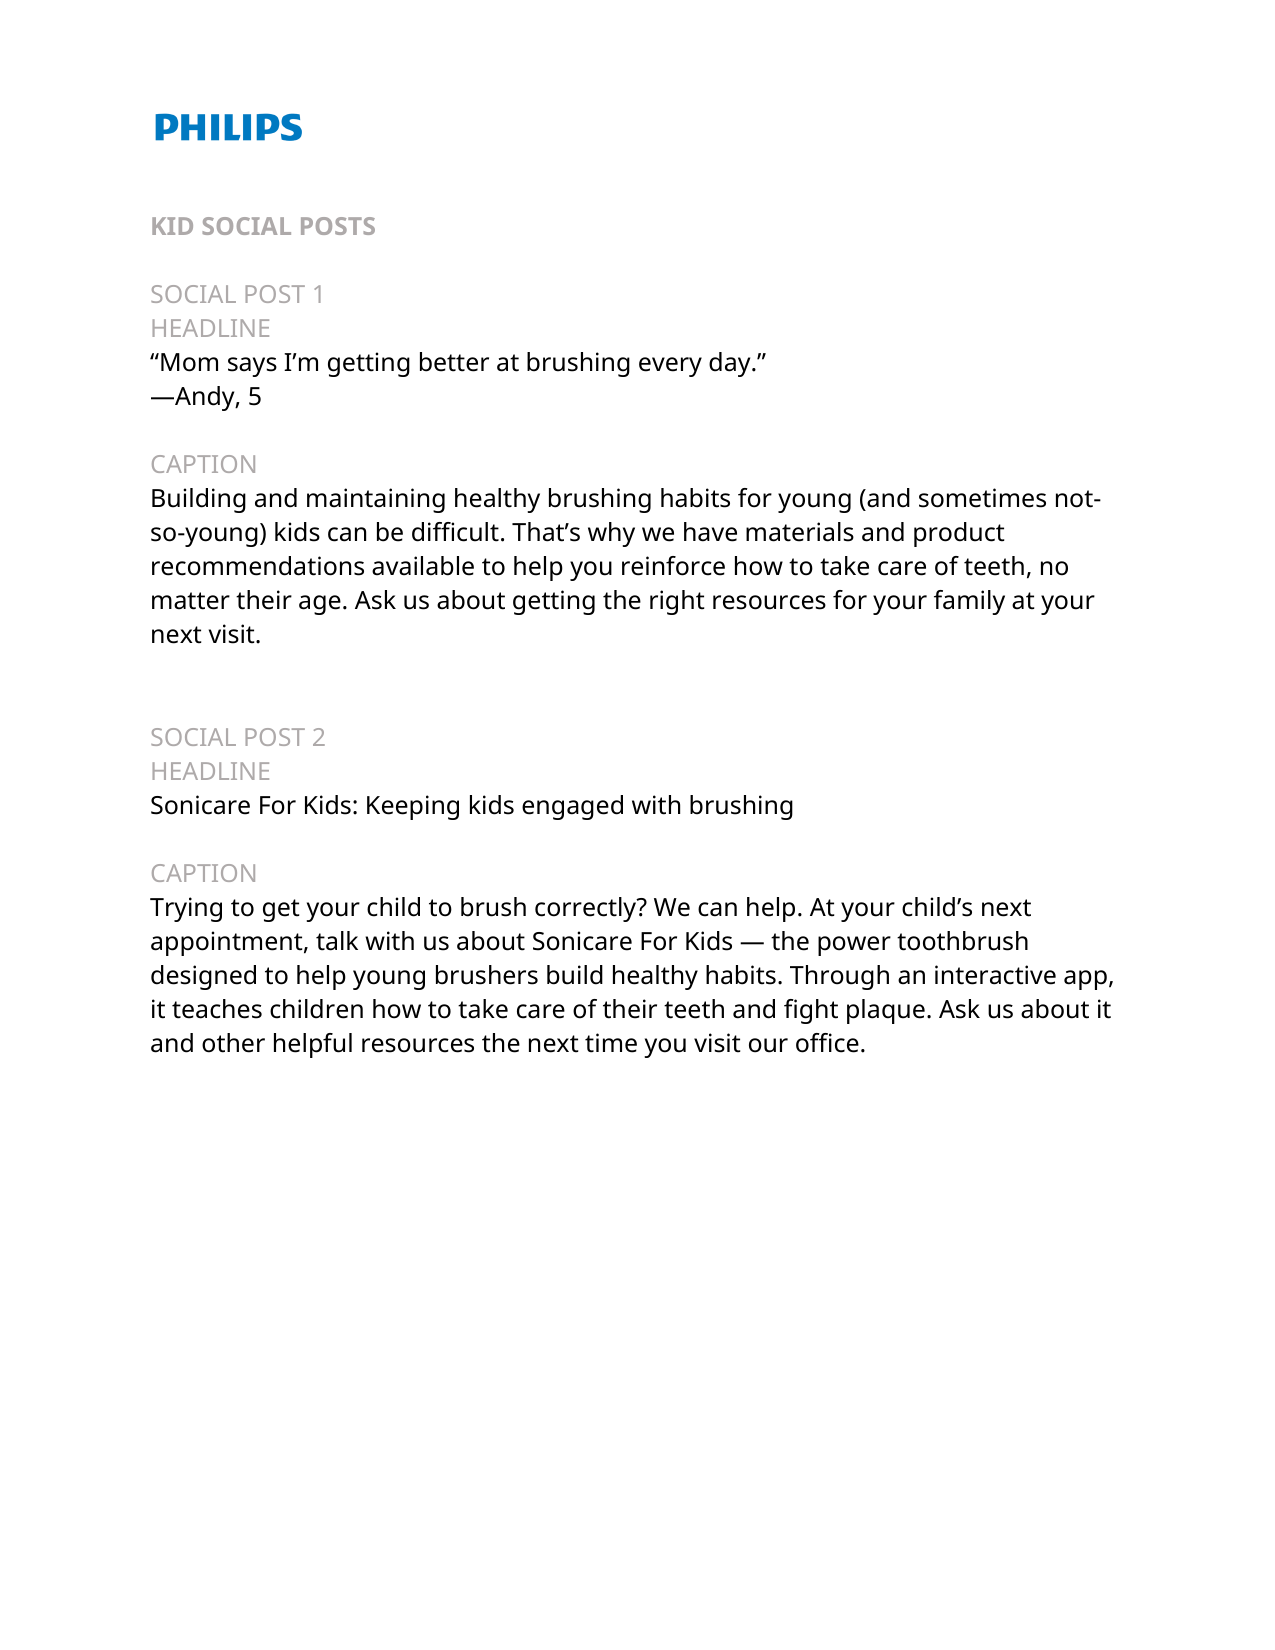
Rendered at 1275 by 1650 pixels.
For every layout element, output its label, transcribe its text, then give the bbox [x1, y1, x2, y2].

text —Andy, 5 [150, 378, 1125, 413]
text HEADLINE [150, 310, 1125, 344]
text SOCIAL POST 1 [150, 276, 1125, 310]
text CAPTION [150, 447, 1125, 481]
text KID SOCIAL POSTS [150, 208, 1125, 242]
text SOCIAL POST 2 [150, 719, 1125, 753]
text HEADLINE [150, 753, 1125, 787]
text Building and maintaining healthy brushing habits for young (and sometimes not-so-young) kids can be difficult. That’s why we have materials and product recommendations available to help you reinforce how to take care of teeth, no matter their age. Ask us about getting the right resources for your family at your next visit. [150, 481, 1125, 651]
text CAPTION [150, 855, 1125, 889]
text Trying to get your child to brush correctly? We can help. At your child’s next appointment, talk with us about Sonicare For Kids — the power toothbrush designed to help young brushers build healthy habits. Through an interactive app, it teaches children how to take care of their teeth and fight plaque. Ask us about it and other helpful resources the next time you visit our office. [150, 889, 1125, 1060]
text “Mom says I’m getting better at brushing every day.” [150, 344, 1125, 378]
picture [150, 75, 307, 180]
text Sonicare For Kids: Keeping kids engaged with brushing [150, 787, 1125, 821]
